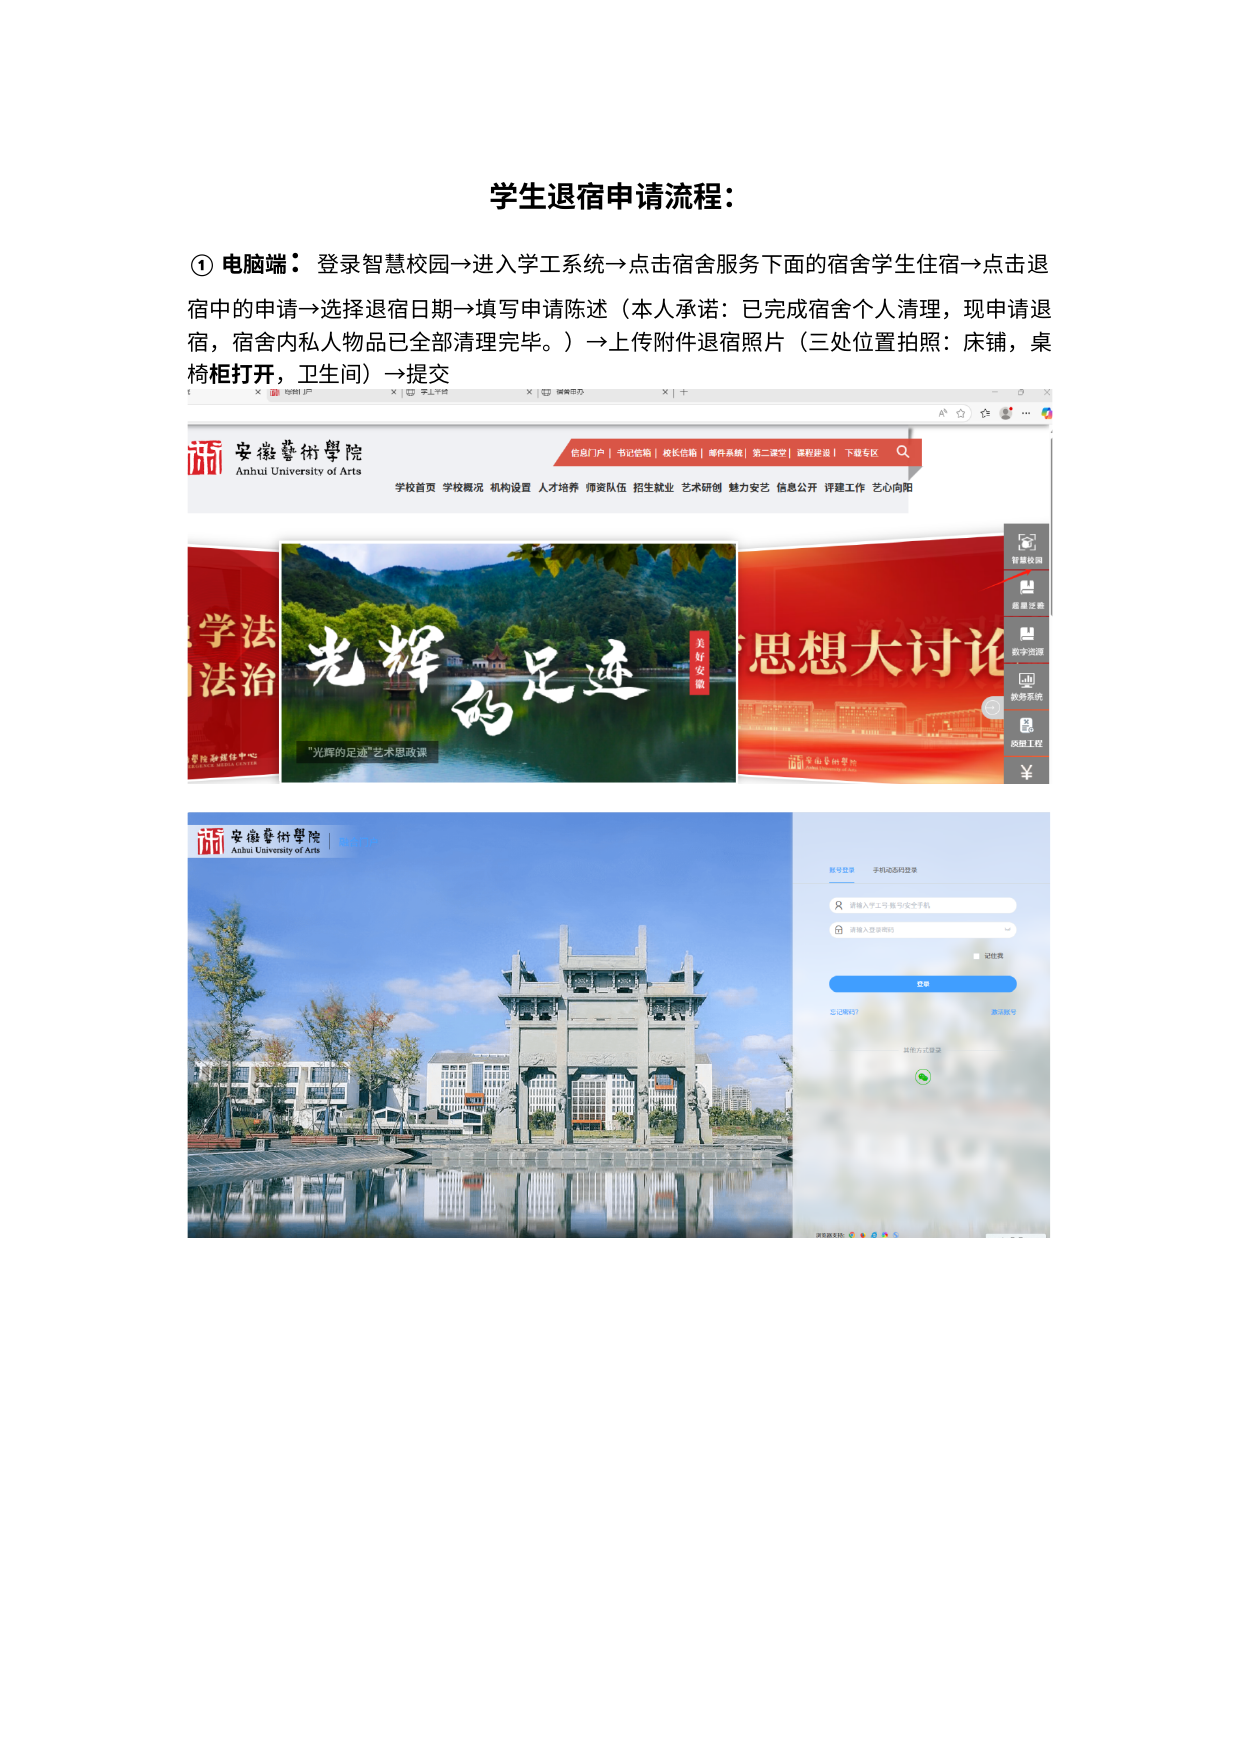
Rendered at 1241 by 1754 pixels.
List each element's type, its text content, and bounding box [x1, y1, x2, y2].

text ①电脑端：登录智慧校园→进入学工系统→点击宿舍服务下面的宿舍学生住宿→点击退宿中的申请→选择退宿日期→填写申请陈述（本人承诺：已完成宿舍个人清理，现申请退宿，宿舍内私人物品已全部清理完毕。）→上传附件退宿照片（三处位置拍照：床铺，桌椅柜打开，卫生间）→提交 [187, 227, 1053, 389]
picture [187, 389, 1053, 784]
picture [187, 812, 1051, 1238]
text 学生退宿申请流程： [187, 162, 1053, 227]
